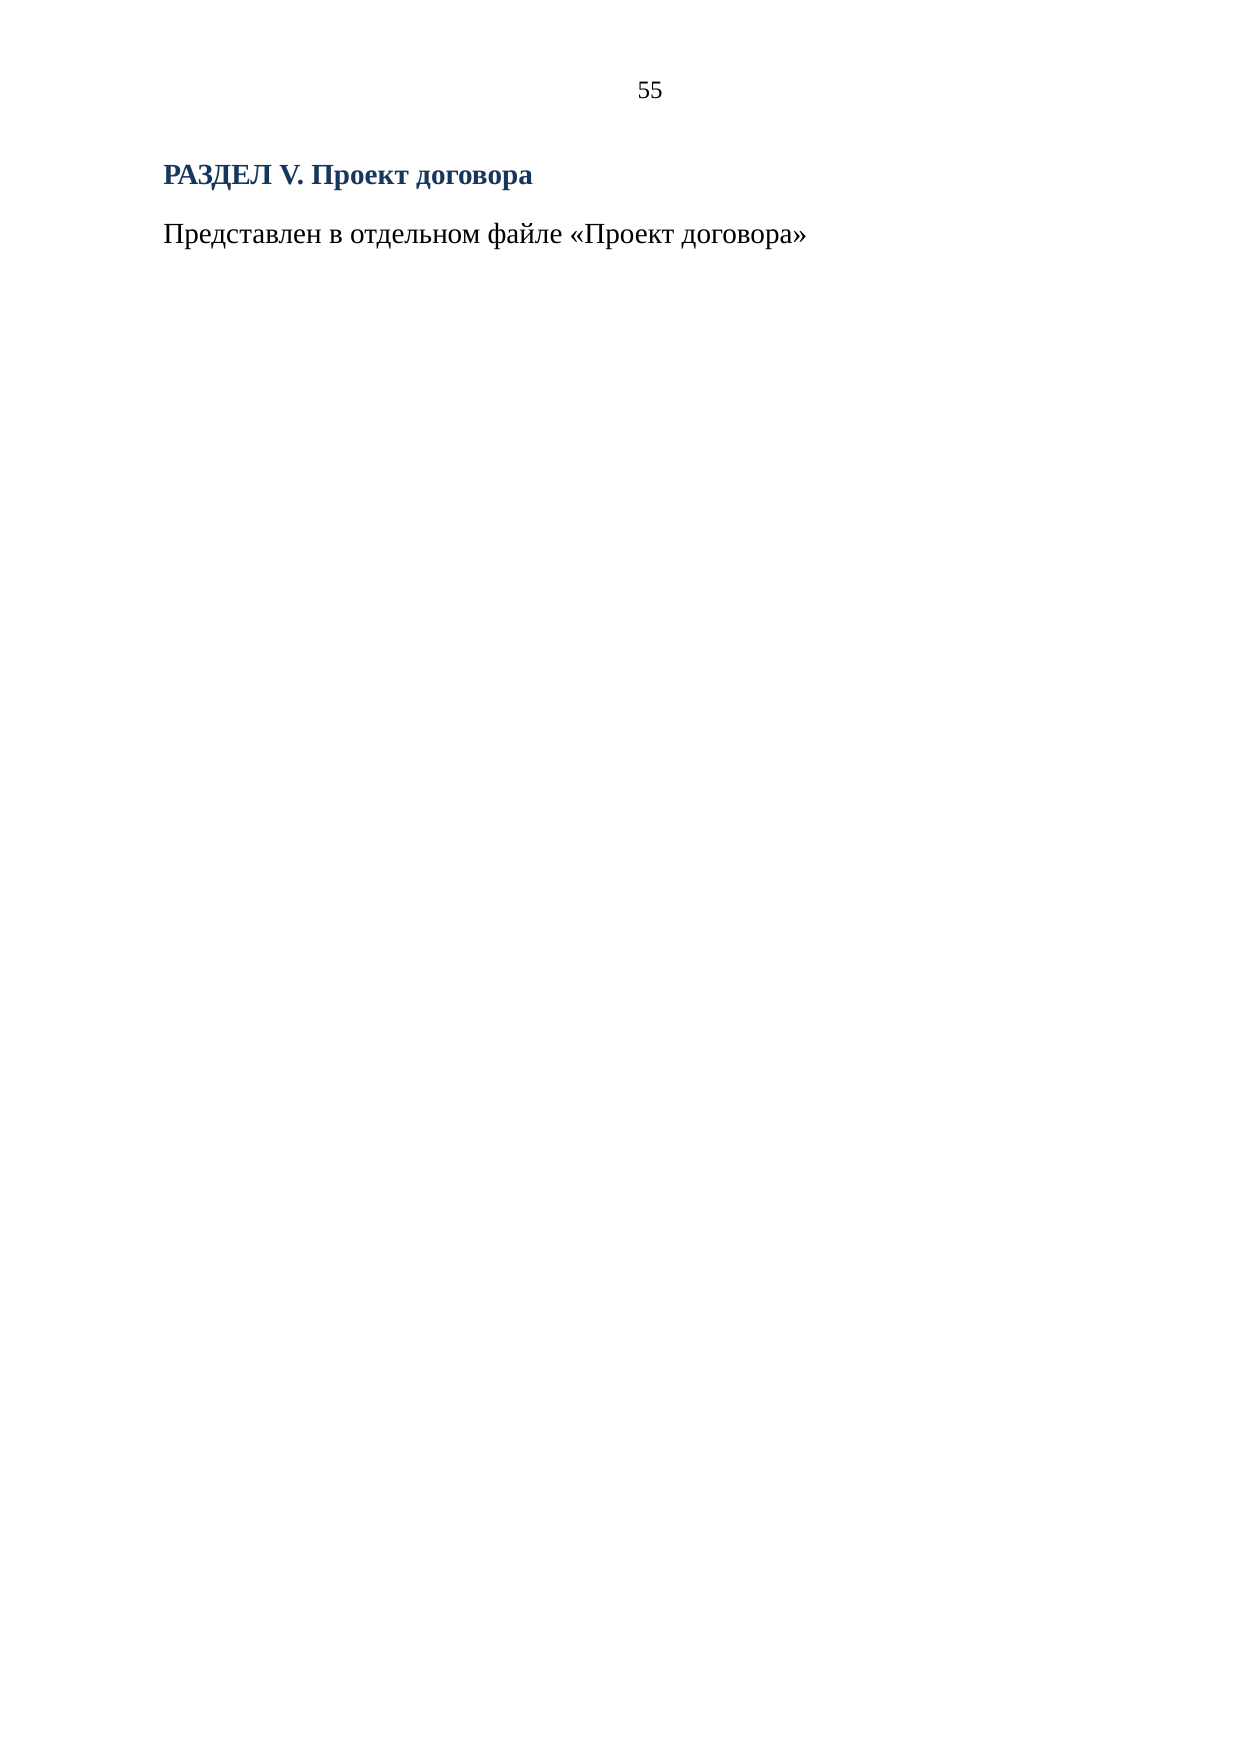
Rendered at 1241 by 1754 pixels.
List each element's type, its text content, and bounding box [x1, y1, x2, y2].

subtitle РАЗДЕЛ V. Проект договора [163, 157, 1181, 191]
text Представлен в отдельном файле «Проект договора» [163, 216, 1181, 249]
